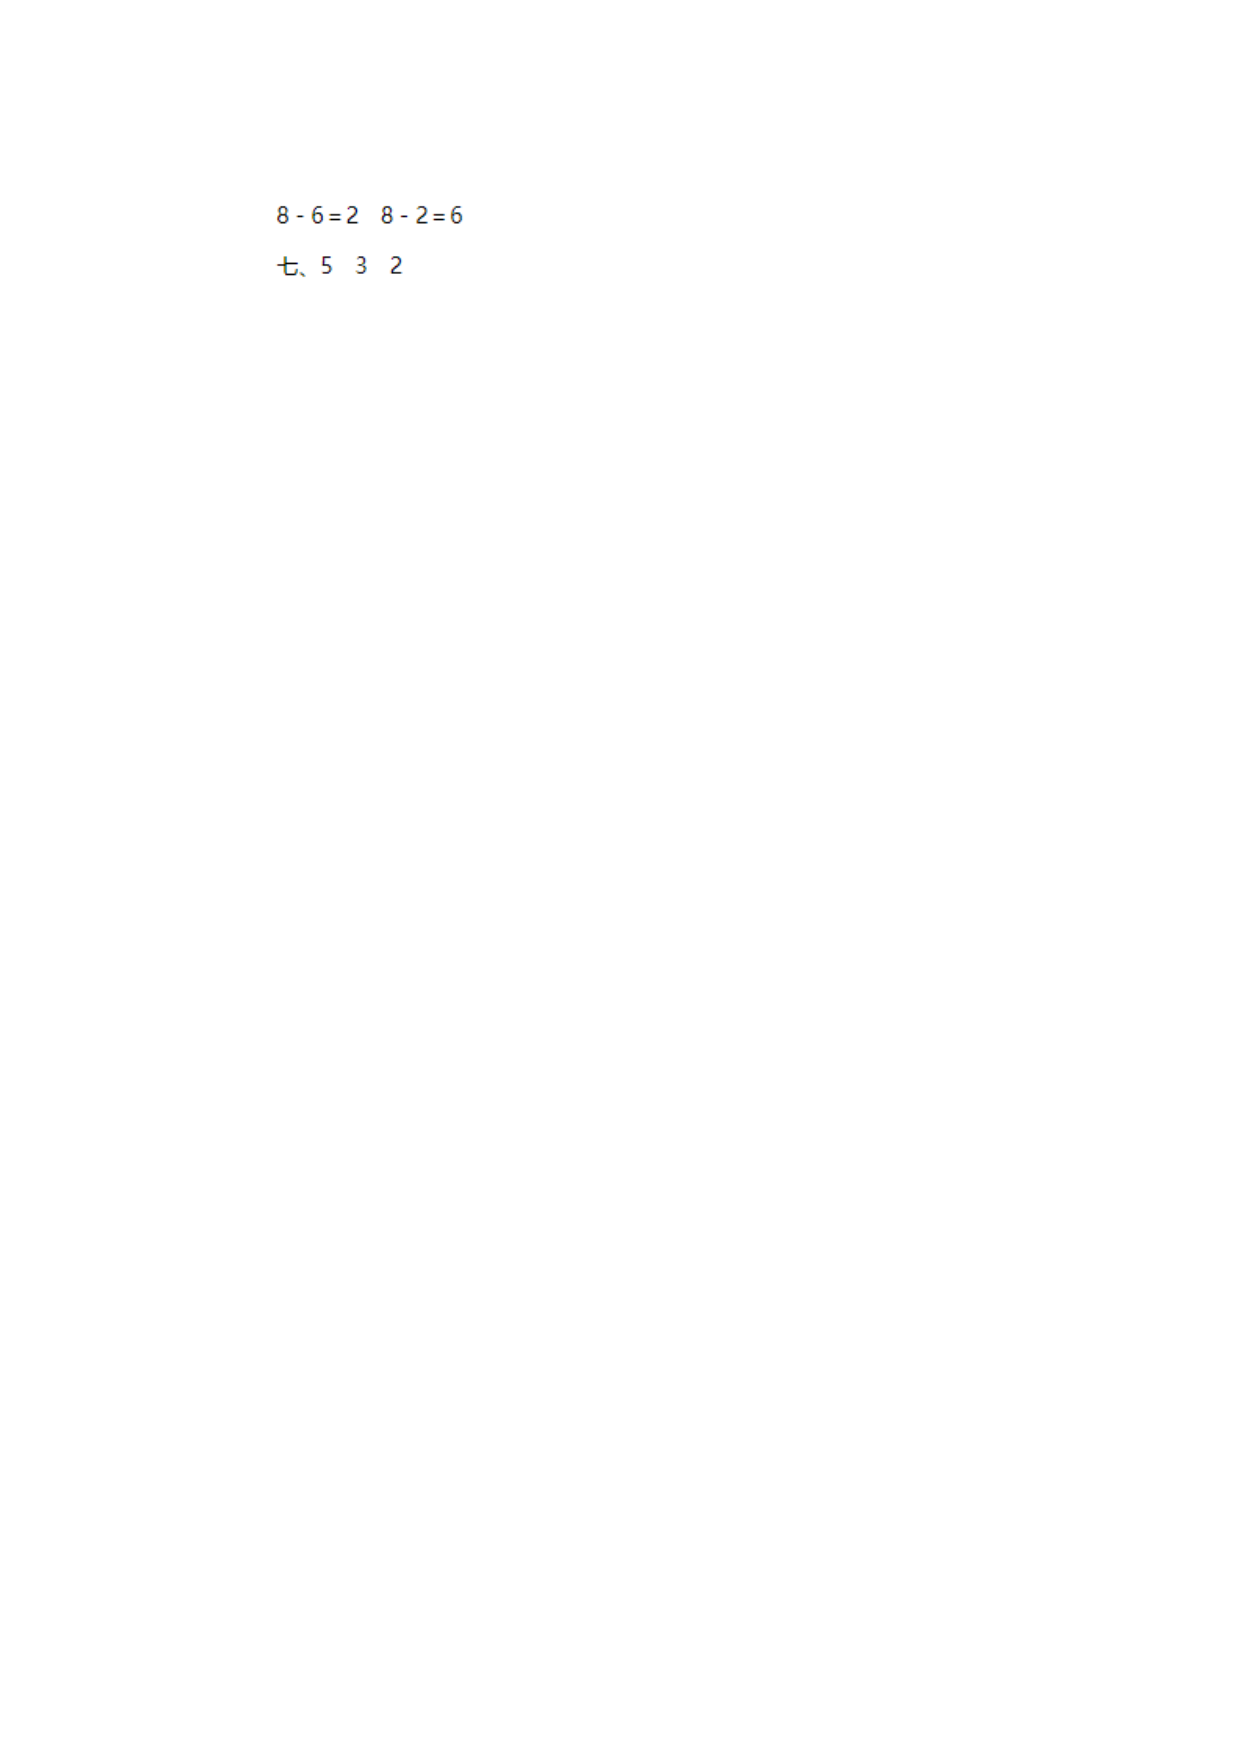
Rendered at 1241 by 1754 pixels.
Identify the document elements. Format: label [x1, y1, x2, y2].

picture [187, 162, 897, 597]
